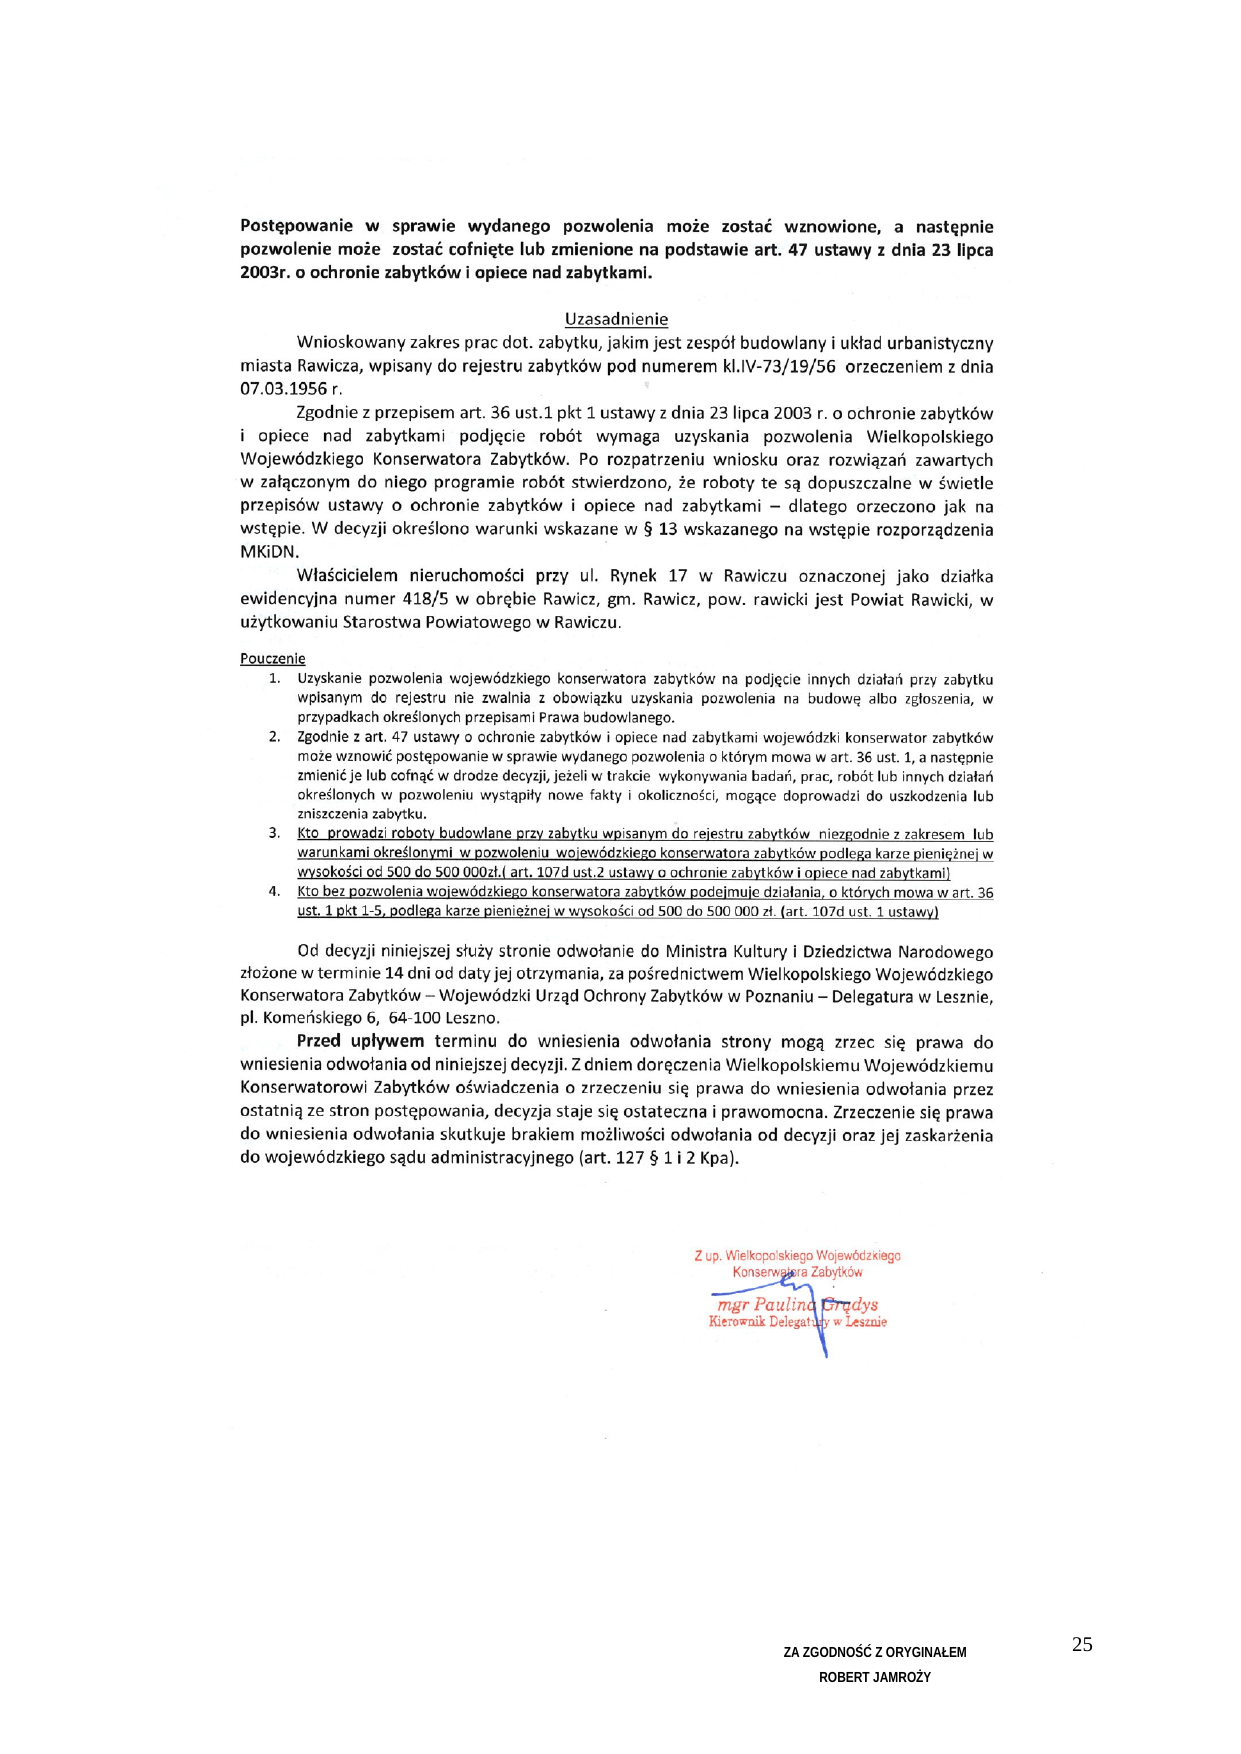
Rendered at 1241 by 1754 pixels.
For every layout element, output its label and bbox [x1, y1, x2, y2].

picture [147, 147, 1093, 1485]
